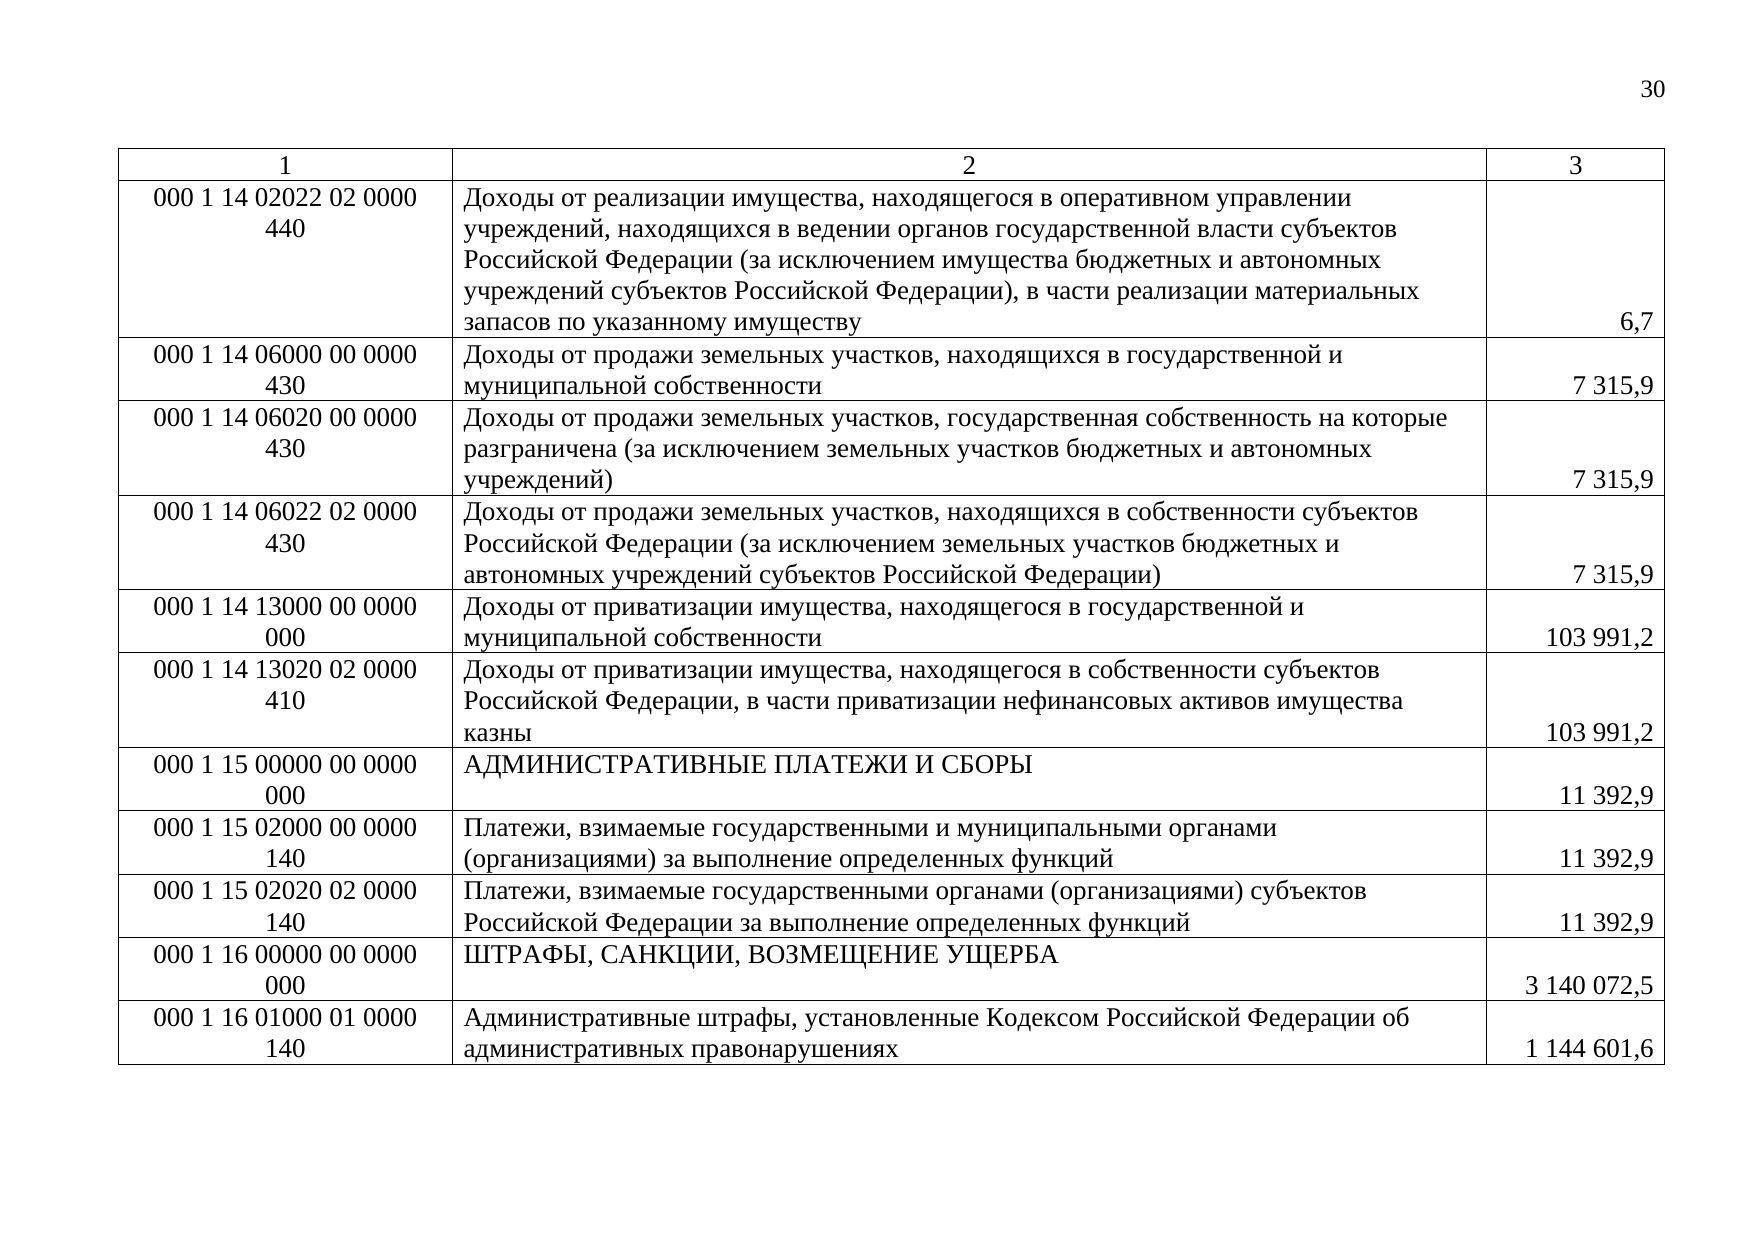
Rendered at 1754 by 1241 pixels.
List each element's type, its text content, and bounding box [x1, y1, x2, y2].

table_header 2 [453, 149, 1486, 180]
table_cell 11 392,9 [1487, 748, 1664, 810]
table_cell 000 1 14 06020 00 0000 430 [119, 401, 452, 494]
table_cell Доходы от продажи земельных участков, государственная собственность на которые разграничена (за исключением земельных участков бюджетных и автономных учреждений) [453, 401, 1486, 494]
table_cell Доходы от реализации имущества, находящегося в оперативном управлении учреждений, находящихся в ведении органов государственной власти субъектов Российской Федерации (за исключением имущества бюджетных и автономных учреждений субъектов Российской Федерации), в части реализации материальных запасов по указанному имуществу [453, 181, 1486, 337]
table_cell АДМИНИСТРАТИВНЫЕ ПЛАТЕЖИ И СБОРЫ [453, 748, 1486, 810]
table_cell 6,7 [1487, 181, 1664, 337]
table_cell 000 1 14 13000 00 0000 000 [119, 590, 452, 652]
table_cell Доходы от продажи земельных участков, находящихся в собственности субъектов Российской Федерации (за исключением земельных участков бюджетных и автономных учреждений субъектов Российской Федерации) [453, 496, 1486, 589]
table_cell Платежи, взимаемые государственными органами (организациями) субъектов Российской Федерации за выполнение определенных функций [453, 875, 1486, 937]
table_cell 000 1 15 02000 00 0000 140 [119, 811, 452, 873]
table_cell Доходы от продажи земельных участков, находящихся в государственной и муниципальной собственности [453, 338, 1486, 400]
table_cell Доходы от приватизации имущества, находящегося в собственности субъектов Российской Федерации, в части приватизации нефинансовых активов имущества казны [453, 653, 1486, 747]
table_header 3 [1487, 149, 1664, 180]
table_cell Платежи, взимаемые государственными и муниципальными органами (организациями) за выполнение определенных функций [453, 811, 1486, 873]
table_cell 103 991,2 [1487, 590, 1664, 652]
table_cell 1 144 601,6 [1487, 1001, 1664, 1063]
table_cell 7 315,9 [1487, 496, 1664, 589]
table_cell 103 991,2 [1487, 653, 1664, 747]
table_cell 7 315,9 [1487, 338, 1664, 400]
table_cell 000 1 14 02022 02 0000 440 [119, 181, 452, 337]
table_cell 000 1 14 06022 02 0000 430 [119, 496, 452, 589]
table_cell 11 392,9 [1487, 811, 1664, 873]
table_cell 000 1 14 06000 00 0000 430 [119, 338, 452, 400]
table_cell 3 140 072,5 [1487, 938, 1664, 1000]
table_cell 7 315,9 [1487, 401, 1664, 494]
table_cell 000 1 15 02020 02 0000 140 [119, 875, 452, 937]
table_cell ШТРАФЫ, САНКЦИИ, ВОЗМЕЩЕНИЕ УЩЕРБА [453, 938, 1486, 1000]
table_cell 11 392,9 [1487, 875, 1664, 937]
table_header 1 [119, 149, 452, 180]
table_cell 000 1 16 00000 00 0000 000 [119, 938, 452, 1000]
table_cell Доходы от приватизации имущества, находящегося в государственной и муниципальной собственности [453, 590, 1486, 652]
table_cell 000 1 16 01000 01 0000 140 [119, 1001, 452, 1063]
table_cell Административные штрафы, установленные Кодексом Российской Федерации об административных правонарушениях [453, 1001, 1486, 1063]
table_cell 000 1 14 13020 02 0000 410 [119, 653, 452, 747]
table_cell 000 1 15 00000 00 0000 000 [119, 748, 452, 810]
